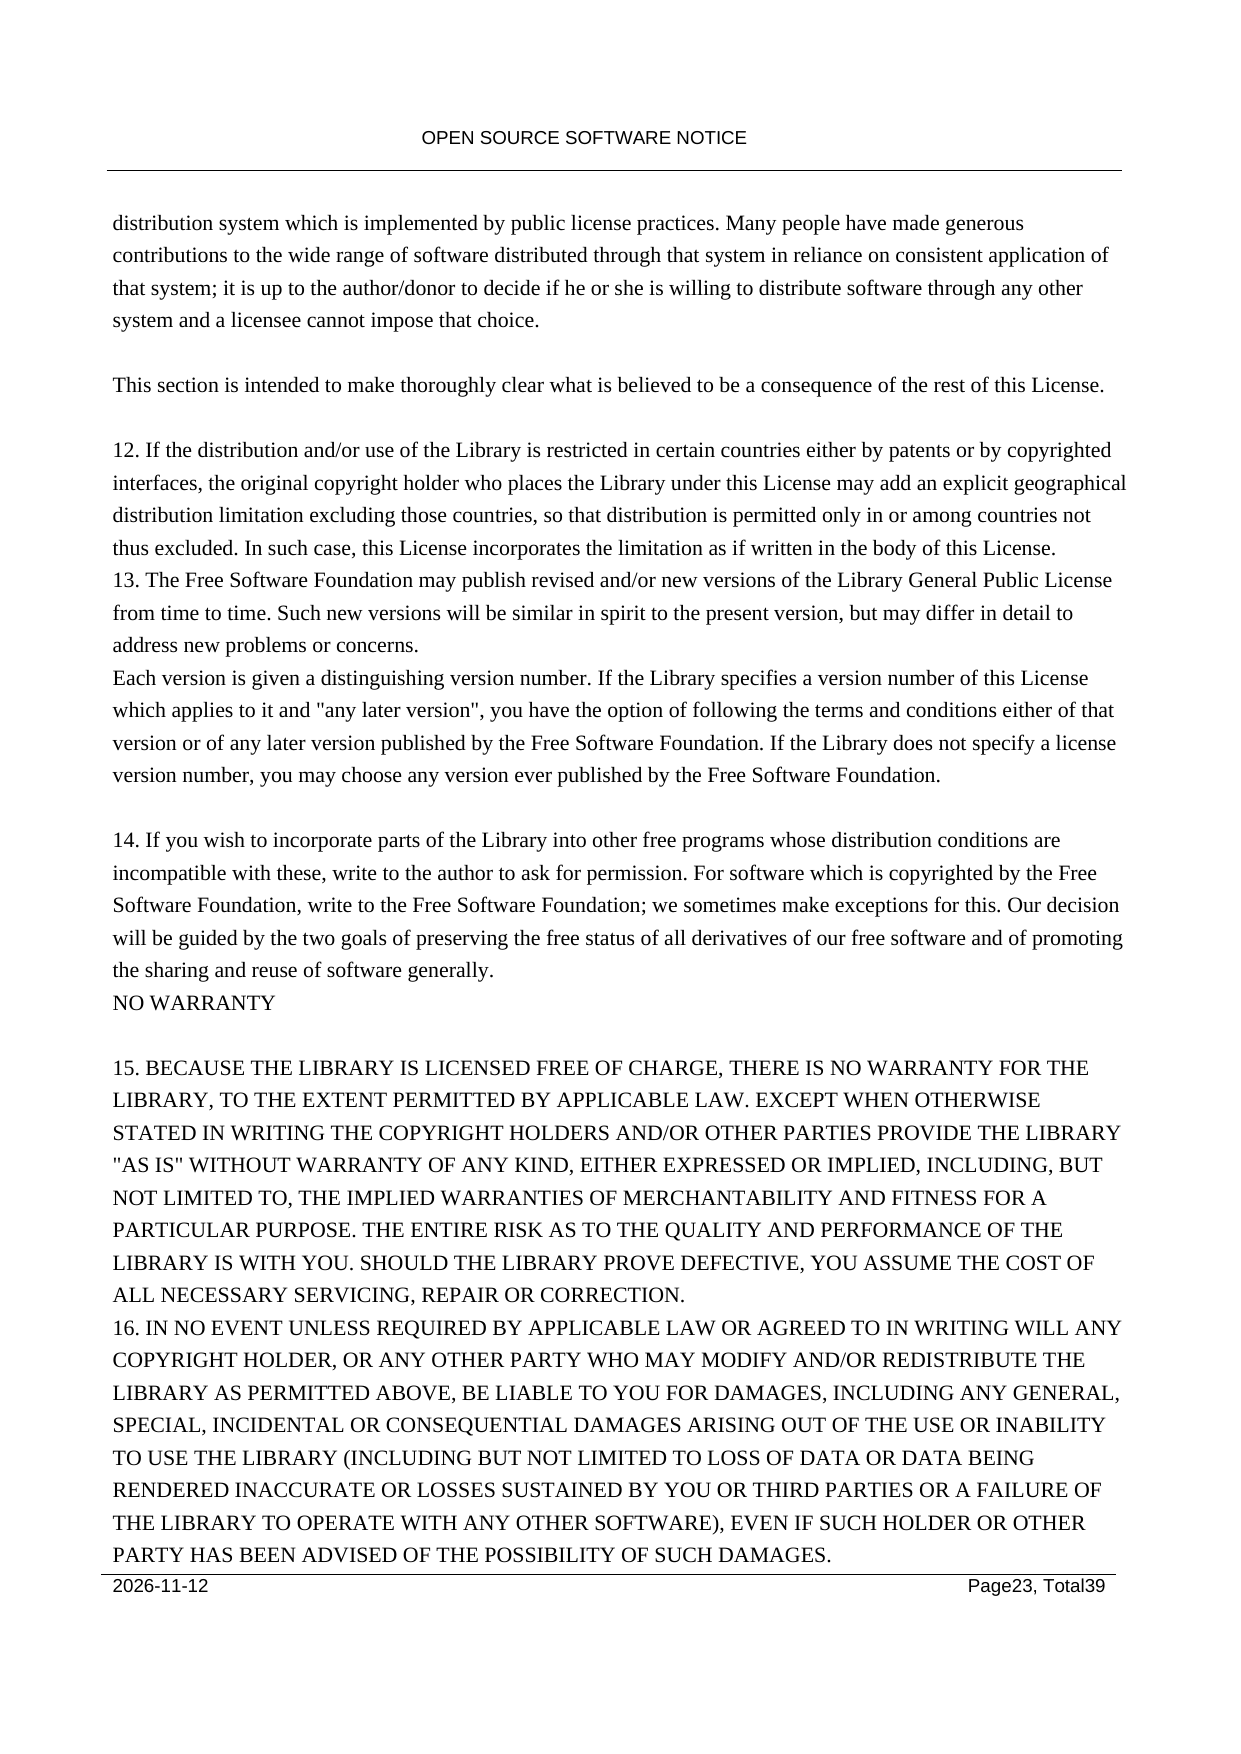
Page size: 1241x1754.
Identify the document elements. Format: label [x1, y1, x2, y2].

text [112, 206, 1128, 1571]
